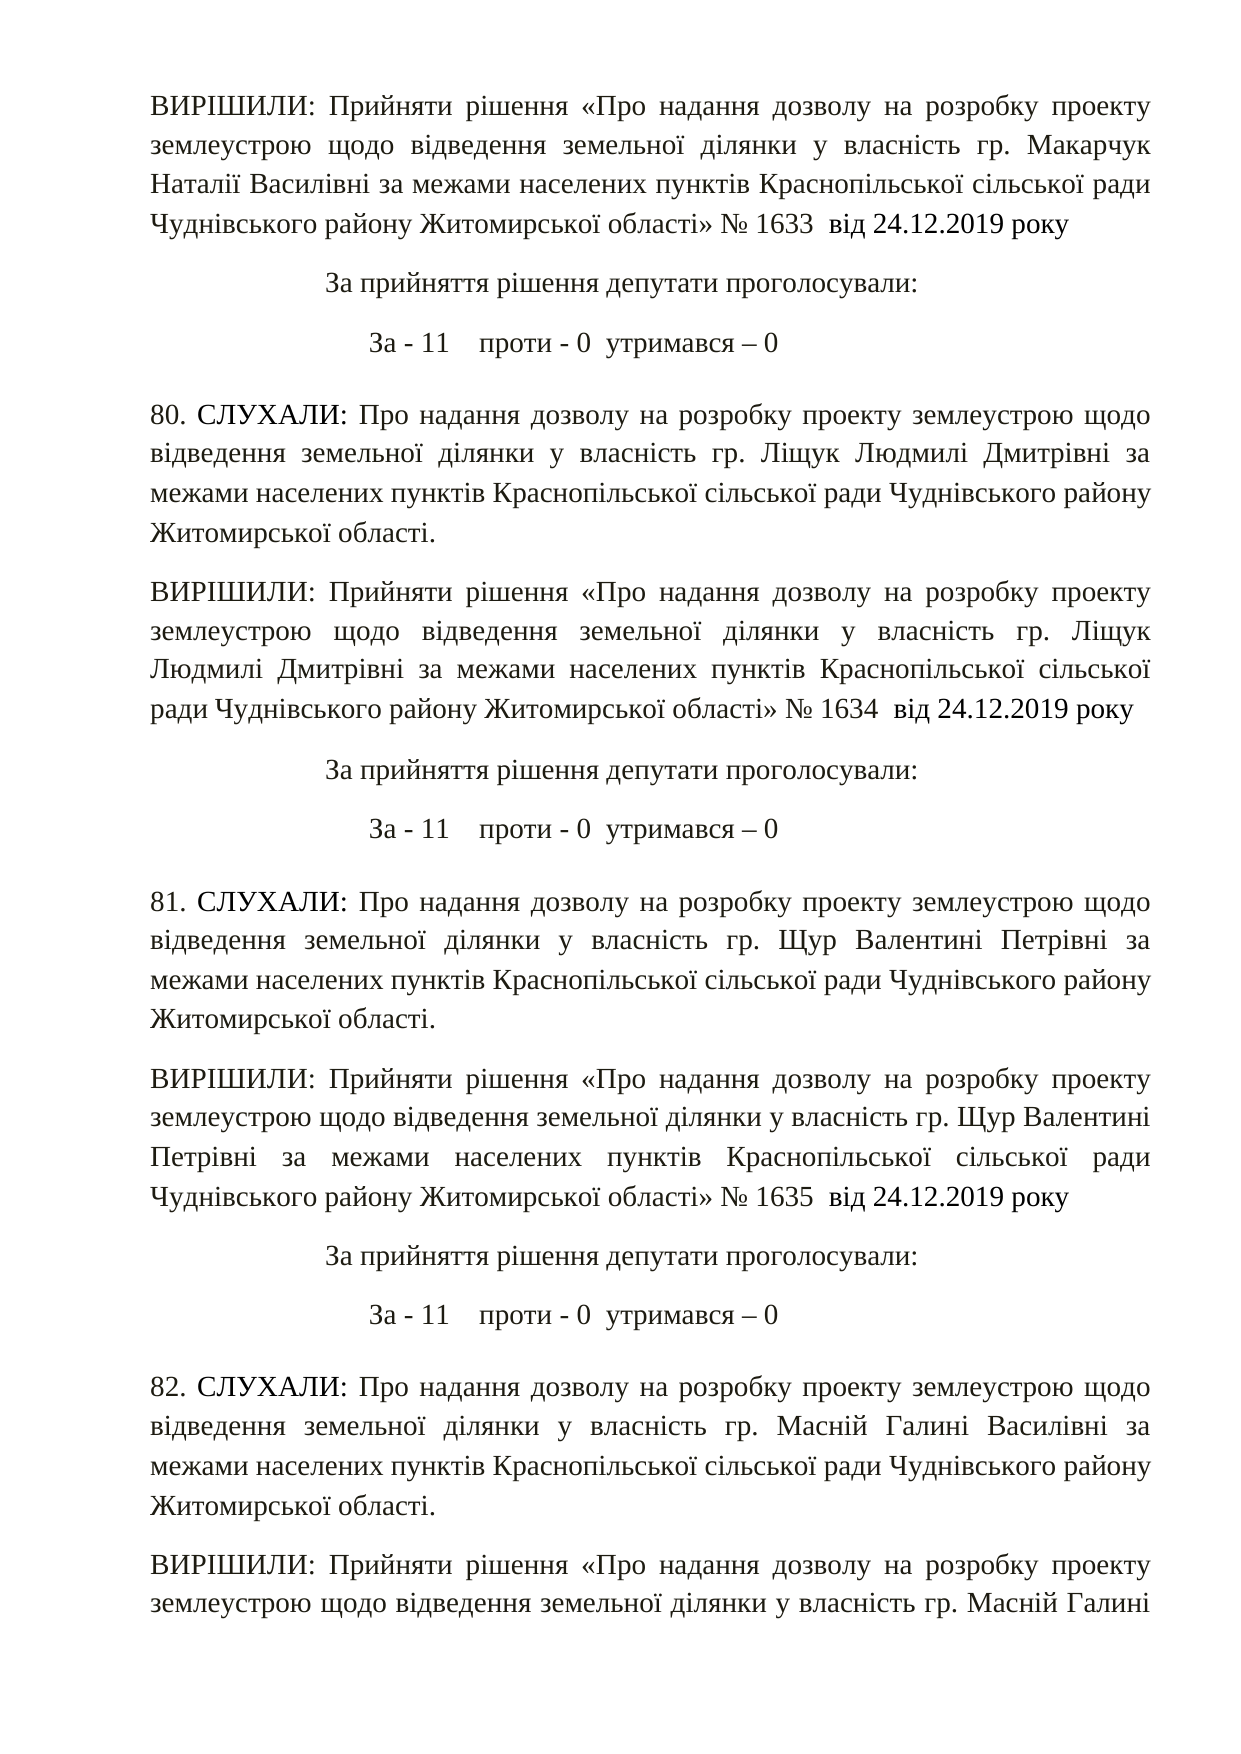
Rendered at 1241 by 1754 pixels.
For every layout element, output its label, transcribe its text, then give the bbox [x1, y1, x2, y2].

text ВИРІШИЛИ: Прийняти рішення «Про надання дозволу на розробку проекту землеустрою щодо відведення земельної ділянки у власність гр. Макарчук Наталії Василівні за межами населених пунктів Краснопільської сільської ради Чуднівського району Житомирської області» № 1633 від 24.12.2019 року [150, 88, 1152, 240]
text За прийняття рішення депутати проголосували: [150, 1238, 1152, 1272]
text За прийняття рішення депутати проголосували: [150, 752, 1152, 786]
text За прийняття рішення депутати проголосували: [150, 266, 1152, 299]
text За - 11 проти - 0 утримався – 0 [150, 325, 1152, 358]
list 80. СЛУХАЛИ: Про надання дозволу на розробку проекту землеустрою щодо відведення земельної ділянки у власність гр. Ліщук Людмилі Дмитрівні за межами населених пунктів Краснопільської сільської ради Чуднівського району Житомирської області. [150, 397, 1152, 549]
list 82. СЛУХАЛИ: Про надання дозволу на розробку проекту землеустрою щодо відведення земельної ділянки у власність гр. Масній Галині Василівні за межами населених пунктів Краснопільської сільської ради Чуднівського району Житомирської області. [150, 1369, 1152, 1521]
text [150, 1547, 1152, 1619]
text ВИРІШИЛИ: Прийняти рішення «Про надання дозволу на розробку проекту землеустрою щодо відведення земельної ділянки у власність гр. Ліщук Людмилі Дмитрівні за межами населених пунктів Краснопільської сільської ради Чуднівського району Житомирської області» № 1634 від 24.12.2019 року [150, 574, 1152, 726]
text ВИРІШИЛИ: Прийняти рішення «Про надання дозволу на розробку проекту землеустрою щодо відведення земельної ділянки у власність гр. Щур Валентині Петрівні за межами населених пунктів Краснопільської сільської ради Чуднівського району Житомирської області» № 1635 від 24.12.2019 року [150, 1061, 1152, 1212]
list 81. СЛУХАЛИ: Про надання дозволу на розробку проекту землеустрою щодо відведення земельної ділянки у власність гр. Щур Валентині Петрівні за межами населених пунктів Краснопільської сільської ради Чуднівського району Житомирської області. [150, 884, 1152, 1035]
text За - 11 проти - 0 утримався – 0 [150, 1297, 1152, 1331]
text За - 11 проти - 0 утримався – 0 [150, 812, 1152, 845]
